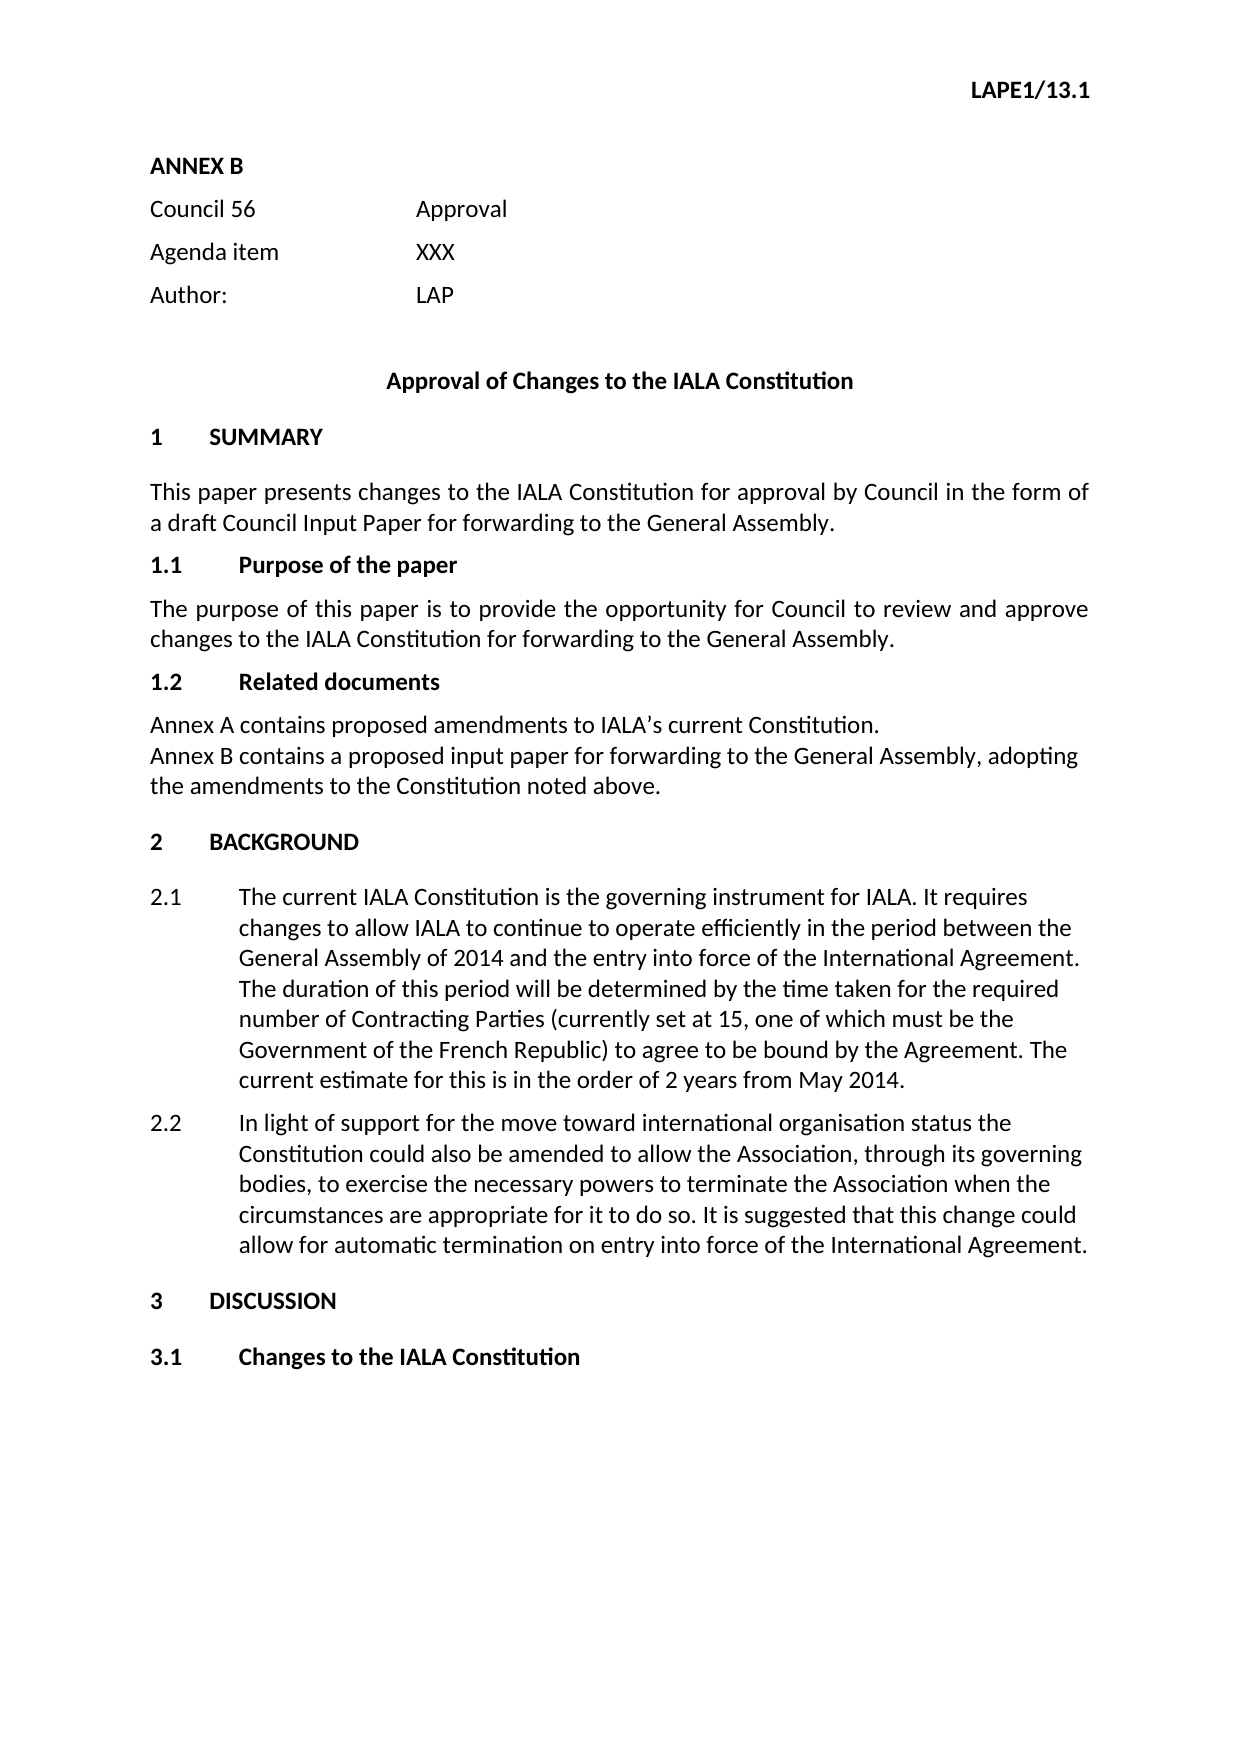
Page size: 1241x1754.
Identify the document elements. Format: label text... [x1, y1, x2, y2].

subtitle Changes to the IALA Constitution [150, 1341, 1090, 1371]
title Approval of Changes to the IALA Constitution [150, 365, 1090, 396]
subtitle The current IALA Constitution is the governing instrument for IALA. It requires changes to allow IALA to continue to operate efficiently in the period between the General Assembly of 2014 and the entry into force of the International Agreement. The duration of this period will be determined by the time taken for the required number of Contracting Parties (currently set at 15, one of which must be the Government of the French Republic) to agree to be bound by the Agreement. The current estimate for this is in the order of 2 years from May 2014. [150, 881, 1090, 1095]
subtitle Discussion [150, 1285, 1090, 1316]
text Agenda item XXX [150, 236, 1090, 267]
text Annex A contains proposed amendments to IALA’s current Constitution. [150, 709, 1090, 740]
text Council 56 Approval [150, 193, 1090, 223]
text ANNEX B [150, 150, 1090, 181]
text This paper presents changes to the IALA Constitution for approval by Council in the form of a draft Council Input Paper for forwarding to the General Assembly. [150, 476, 1090, 537]
subtitle Purpose of the paper [150, 550, 1090, 580]
text Annex B contains a proposed input paper for forwarding to the General Assembly, adopting the amendments to the Constitution noted above. [150, 740, 1090, 801]
subtitle Summary [150, 421, 1090, 451]
text Author: LAP [150, 279, 1090, 309]
text The purpose of this paper is to provide the opportunity for Council to review and approve changes to the IALA Constitution for forwarding to the General Assembly. [150, 593, 1090, 654]
subtitle In light of support for the move toward international organisation status the Constitution could also be amended to allow the Association, through its governing bodies, to exercise the necessary powers to terminate the Association when the circumstances are appropriate for it to do so. It is suggested that this change could allow for automatic termination on entry into force of the International Agreement. [150, 1107, 1090, 1260]
subtitle Related documents [150, 666, 1090, 697]
subtitle Background [150, 826, 1090, 856]
